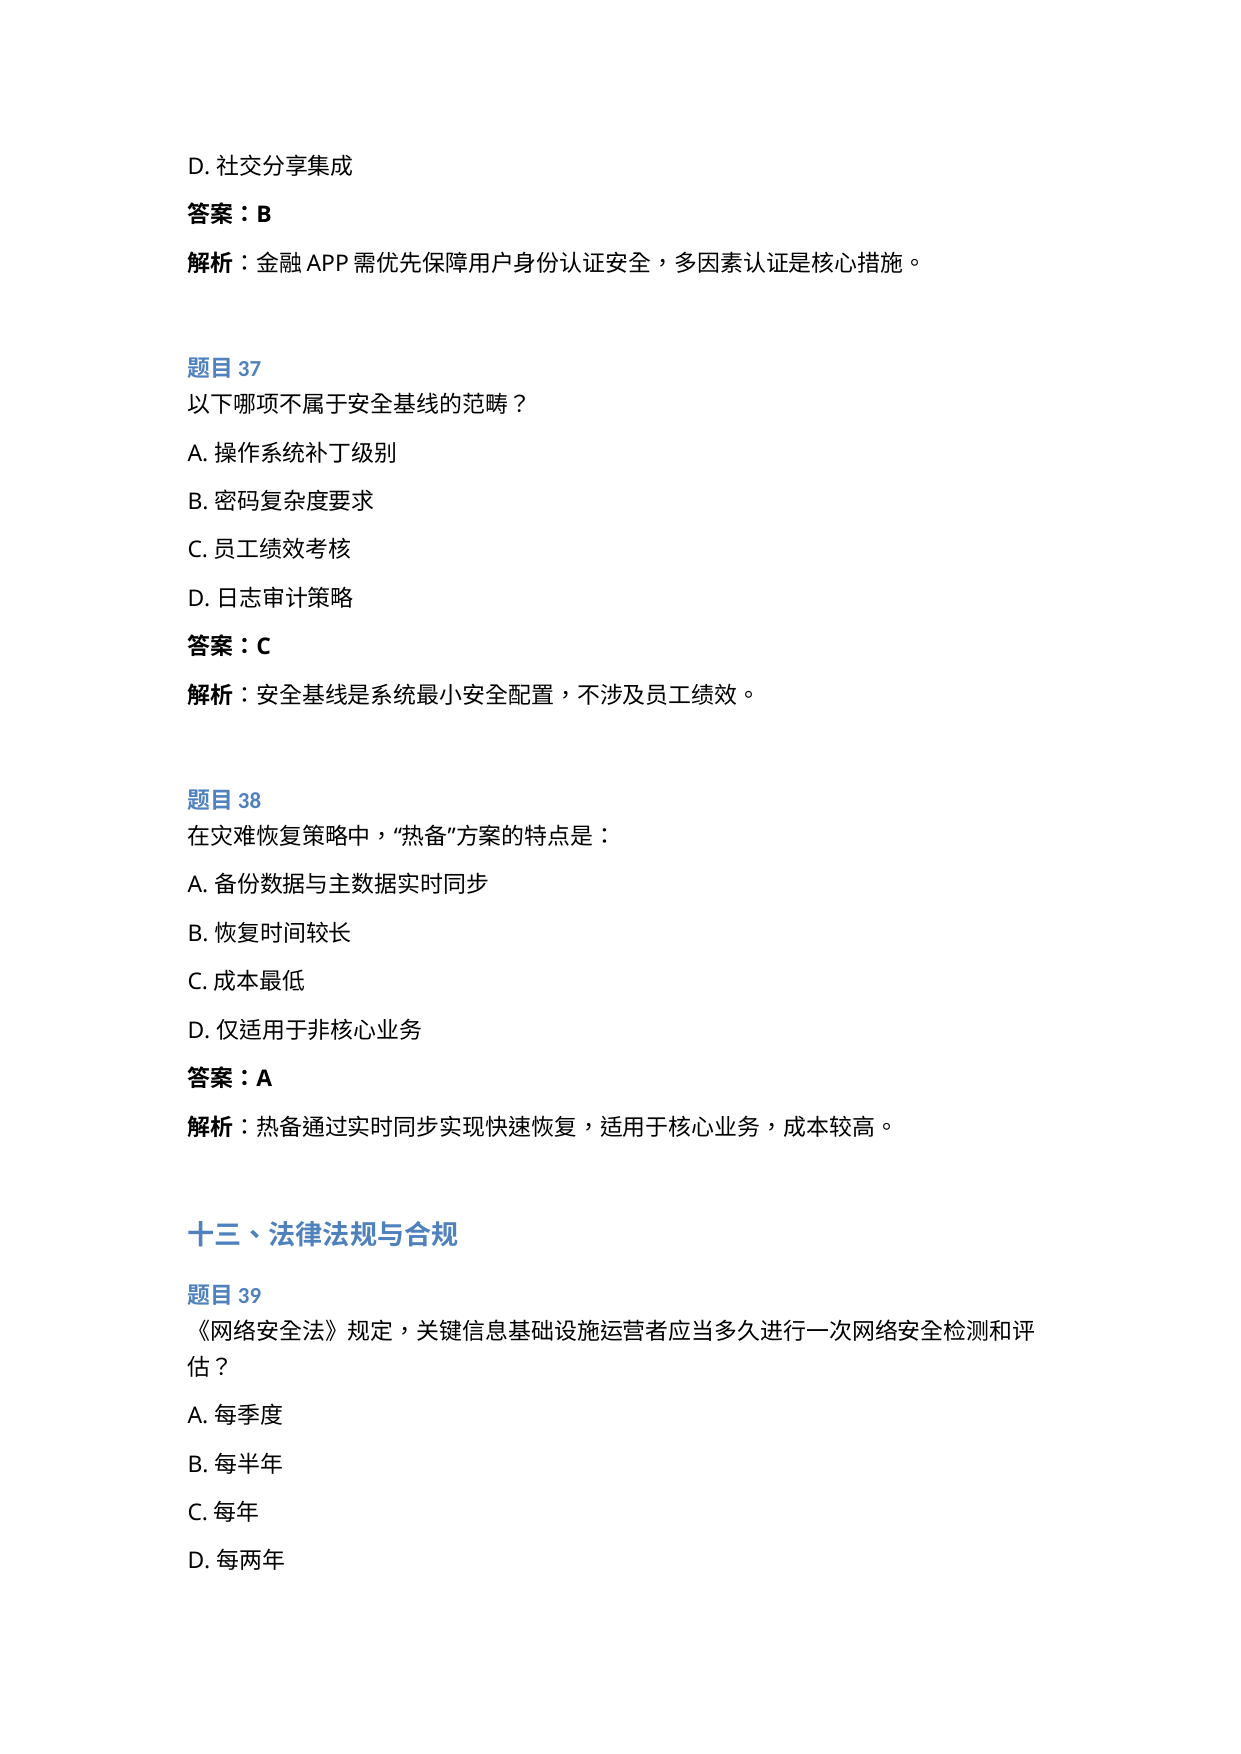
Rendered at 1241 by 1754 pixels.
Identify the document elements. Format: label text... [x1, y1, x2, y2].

text 答案：A [187, 1062, 1053, 1093]
text D. 日志审计策略 [187, 582, 1053, 613]
subtitle 十三、法律法规与合规 [187, 1216, 1053, 1252]
text 解析：金融APP需优先保障用户身份认证安全，多因素认证是核心措施。 [187, 247, 1053, 278]
text 解析：热备通过实时同步实现快速恢复，适用于核心业务，成本较高。 [187, 1110, 1053, 1142]
text 以下哪项不属于安全基线的范畴？ [187, 388, 1053, 419]
text A. 操作系统补丁级别 [187, 436, 1053, 468]
text D. 社交分享集成 [187, 150, 1053, 181]
subtitle 题目38 [187, 784, 1053, 815]
text A. 备份数据与主数据实时同步 [187, 868, 1053, 899]
text C. 成本最低 [187, 965, 1053, 996]
text C. 员工绩效考核 [187, 533, 1053, 564]
text 解析：安全基线是系统最小安全配置，不涉及员工绩效。 [187, 679, 1053, 710]
text A. 每季度 [187, 1399, 1053, 1430]
text 在灾难恢复策略中，“热备”方案的特点是： [187, 820, 1053, 851]
text 答案：C [187, 630, 1053, 661]
text B. 密码复杂度要求 [187, 485, 1053, 516]
text C. 每年 [187, 1496, 1053, 1527]
text D. 每两年 [187, 1544, 1053, 1576]
text 答案：B [187, 198, 1053, 230]
subtitle 题目37 [187, 352, 1053, 383]
text B. 每半年 [187, 1448, 1053, 1479]
text D. 仅适用于非核心业务 [187, 1013, 1053, 1045]
text B. 恢复时间较长 [187, 917, 1053, 948]
text 《网络安全法》规定，关键信息基础设施运营者应当多久进行一次网络安全检测和评估？ [187, 1315, 1053, 1382]
subtitle 题目39 [187, 1279, 1053, 1310]
